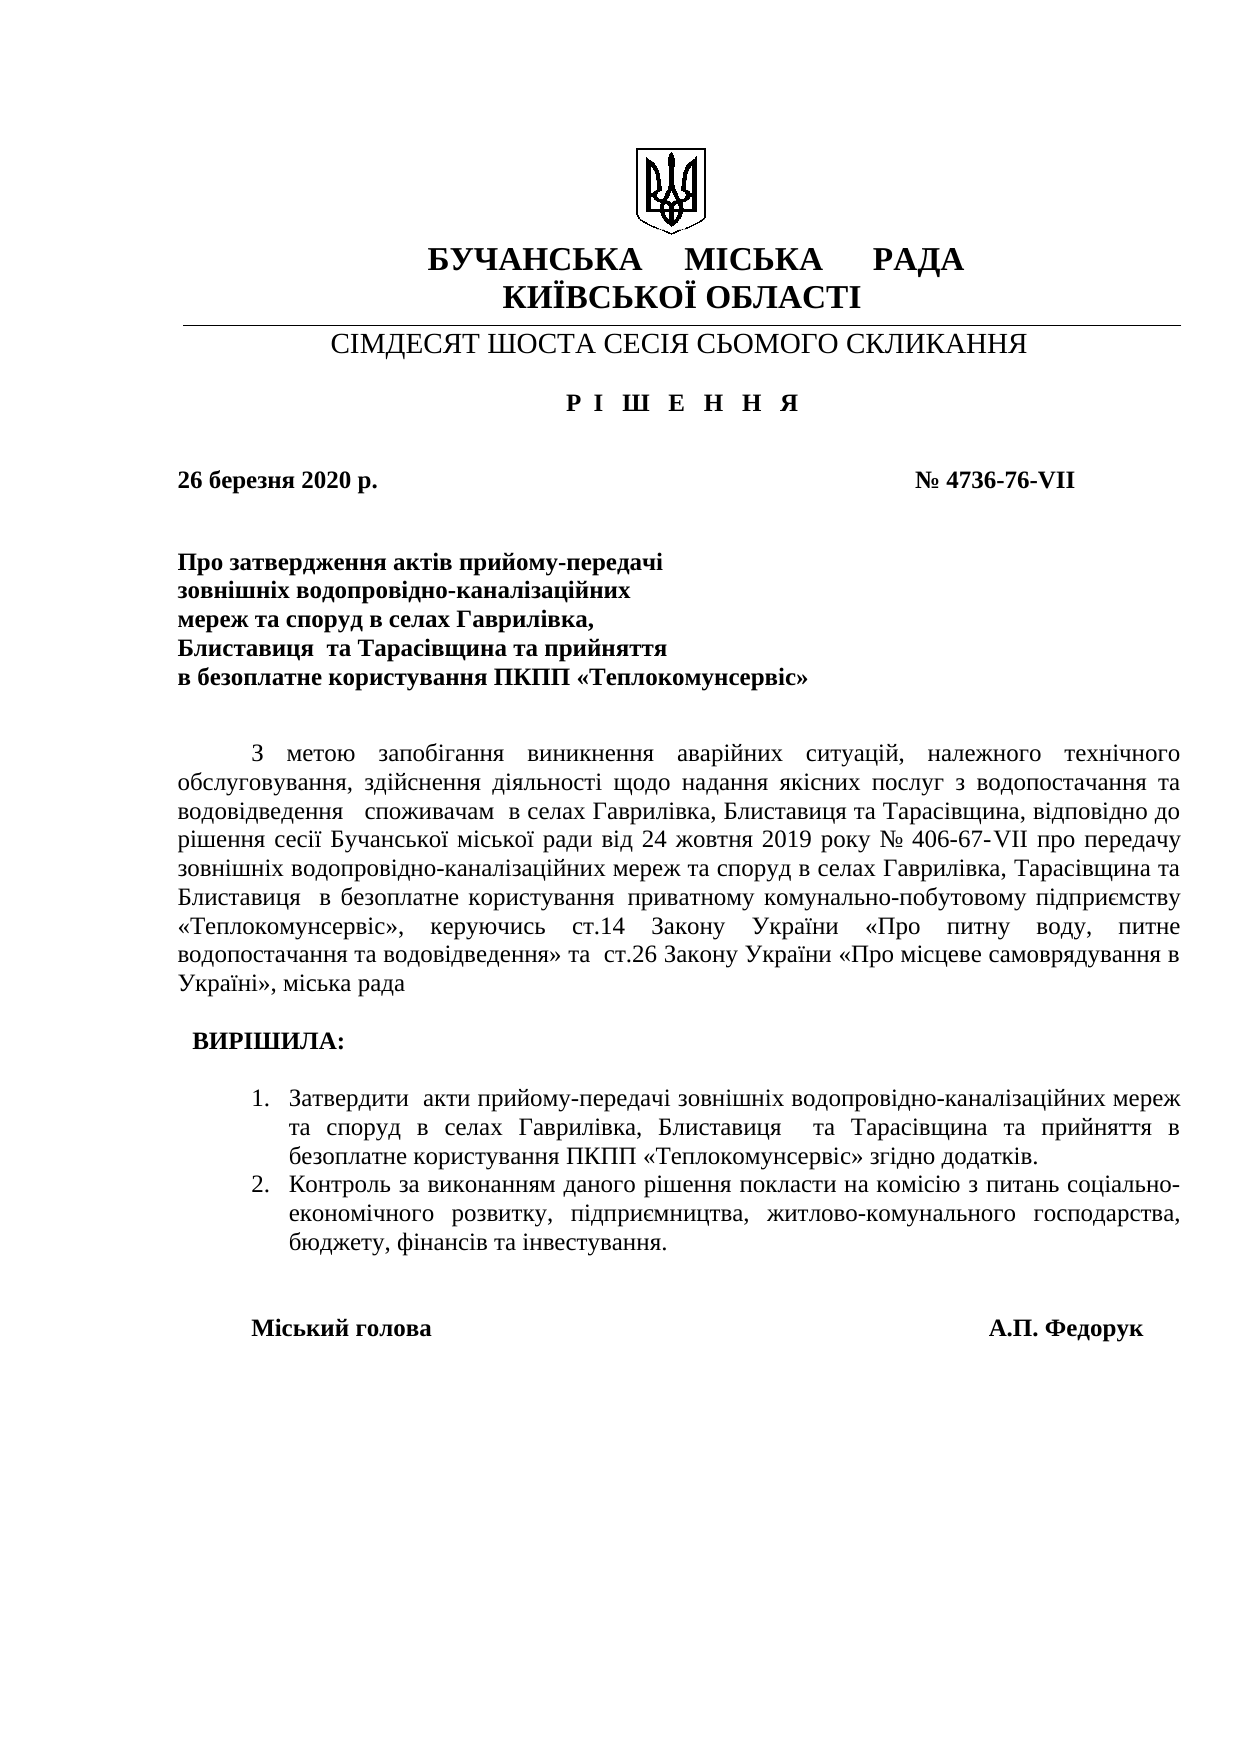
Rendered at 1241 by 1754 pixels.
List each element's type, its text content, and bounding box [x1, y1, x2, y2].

list Контроль за виконанням даного рішення покласти на комісію з питань соціально-економічного розвитку, підприємництва, житлово-комунального господарства, бюджету, фінансів та інвестування. [251, 1169, 1181, 1256]
subtitle 26 березня 2020 р. № 4736-76-VII [177, 465, 1181, 494]
subtitle ВИРІШИЛА: [177, 1026, 1181, 1054]
subtitle зовнішніх водопровідно-каналізаційних [177, 575, 1181, 604]
subtitle Міський голова А.П. Федорук [177, 1313, 1181, 1342]
subtitle Про затвердження актів прийому-передачі [177, 547, 1181, 575]
subtitle Р І Ш Е Н Н Я [183, 388, 1181, 417]
subtitle Затвердити акти прийому-передачі зовнішніх водопровідно-каналізаційних мереж та споруд в селах Гаврилівка, Блиставиця та Тарасівщина та прийняття в безоплатне користування ПКПП «Теплокомунсервіс» згідно додатків. [251, 1083, 1181, 1169]
subtitle мереж та споруд в селах Гаврилівка, [177, 604, 1181, 633]
subtitle З метою запобігання виникнення аварійних ситуацій, належного технічного обслуговування, здійснення діяльності щодо надання якісних послуг з водопостачання та водовідведення споживачам в селах Гаврилівка, Блиставиця та Тарасівщина, відповідно до рішення сесії Бучанської міської ради від 24 жовтня 2019 року № 406-67-VII про передачу зовнішніх водопровідно-каналізаційних мереж та споруд в селах Гаврилівка, Тарасівщина та Блиставиця в безоплатне користування приватному комунально-побутовому підприємству «Теплокомунсервіс», керуючись ст.14 Закону України «Про питну воду, питне водопостачання та водовідведення» та ст.26 Закону України «Про місцеве самоврядування в Україні», міська рада [177, 738, 1181, 997]
subtitle Блиставиця та Тарасівщина та прийняття [177, 633, 1181, 662]
subtitle БУЧАНСЬКА МІСЬКА РАДА [177, 239, 1181, 277]
subtitle КИЇВСЬКОЇ ОБЛАСТІ [183, 277, 1181, 316]
text СІМДЕСЯТ ШОСТА СЕСІЯ СЬОМОГО СКЛИКАННЯ [177, 326, 1181, 360]
subtitle в безоплатне користування ПКПП «Теплокомунсервіс» [177, 662, 1181, 690]
